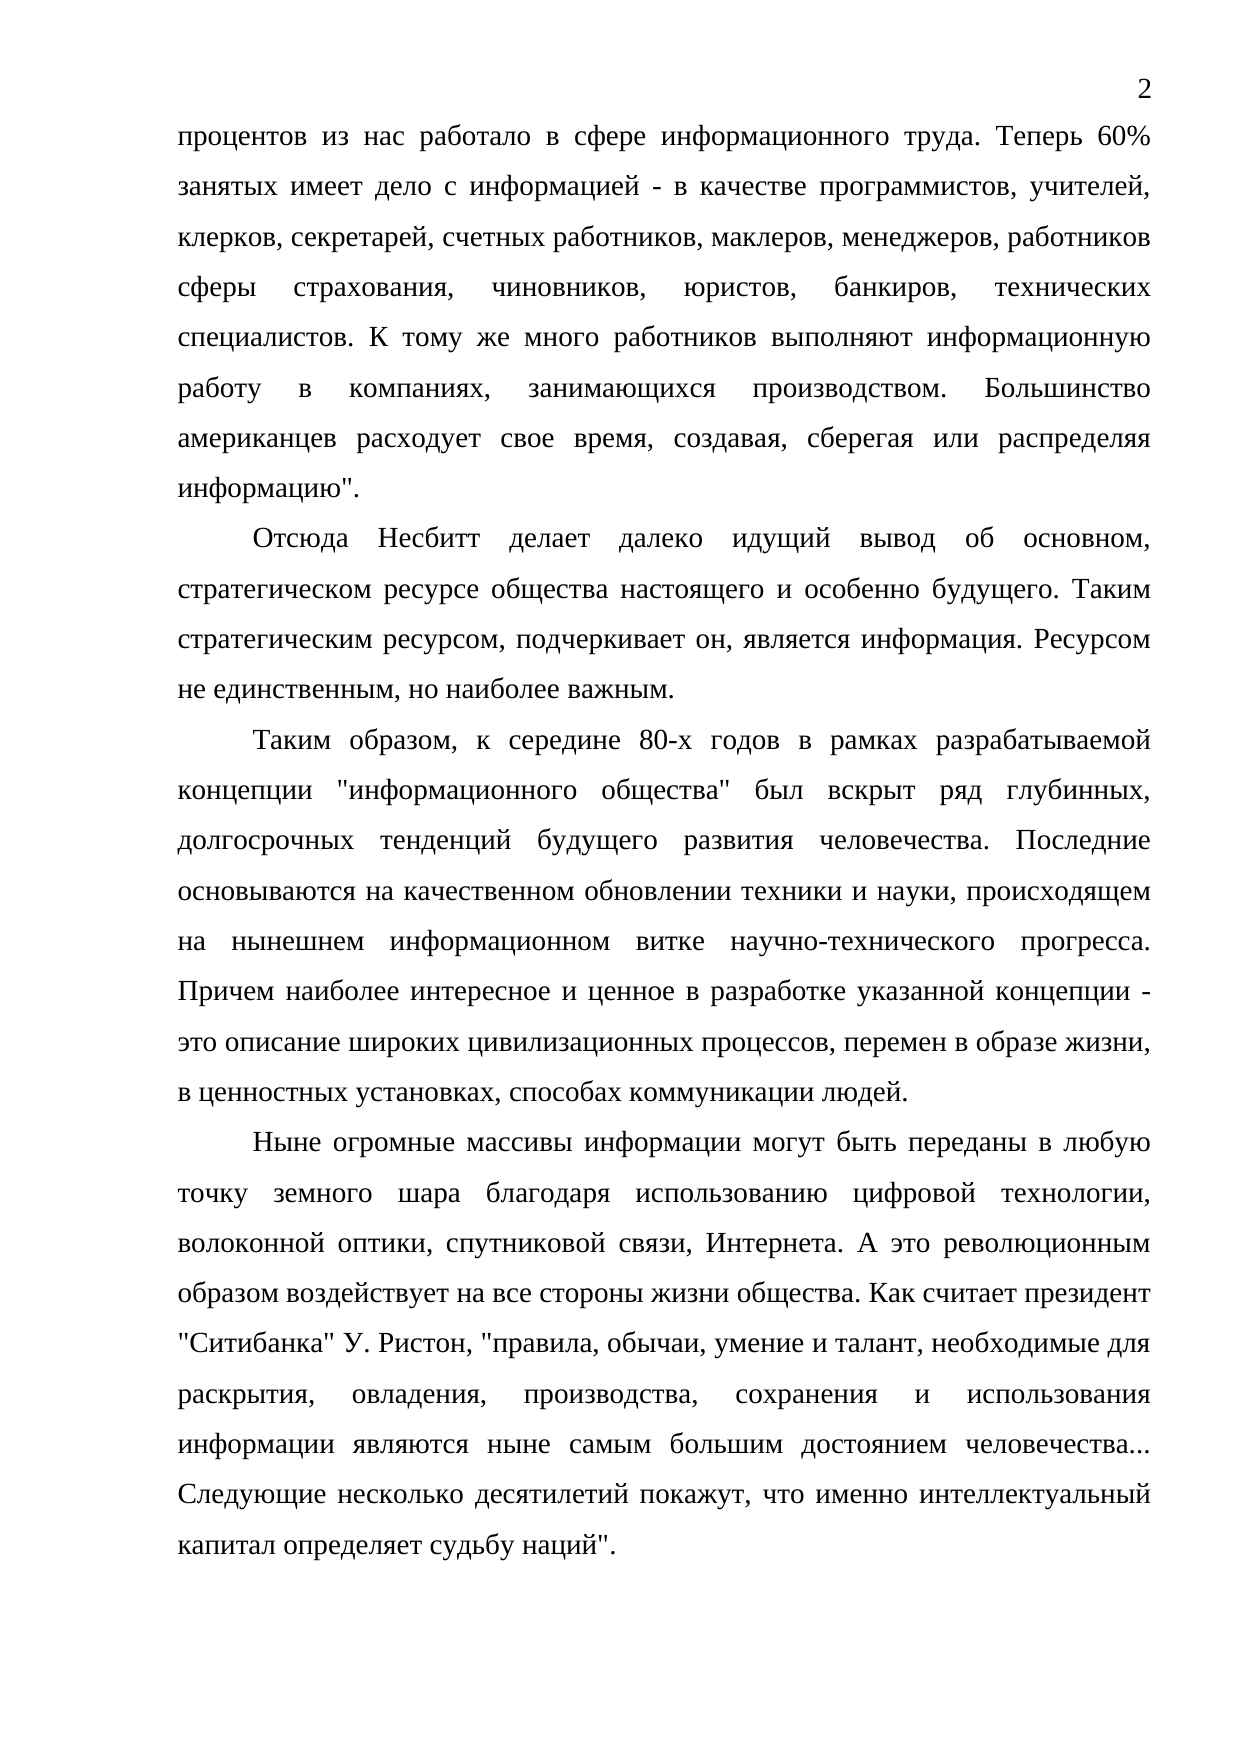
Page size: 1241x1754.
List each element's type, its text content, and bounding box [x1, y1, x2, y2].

text Отсюда Несбитт делает далеко идущий вывод об основном, стратегическом ресурсе общества настоящего и особенно будущего. Таким стратегическим ресурсом, подчеркивает он, является информация. Ресурсом не единственным, но наиболее важным. [177, 521, 1152, 705]
text Таким образом, к середине 80-х годов в рамках разрабатываемой концепции "информационного общества" был вскрыт ряд глубинных, долгосрочных тенденций будущего развития человечества. Последние основываются на качественном обновлении техники и науки, происходящем на нынешнем информационном витке научно-технического прогресса. Причем наиболее интересное и ценное в разработке указанной концепции - это описание широких цивилизационных процессов, перемен в образе жизни, в ценностных установках, способах коммуникации людей. [177, 722, 1152, 1108]
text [177, 118, 1152, 504]
text Ныне огромные массивы информации могут быть переданы в любую точку земного шара благодаря использованию цифровой технологии, волоконной оптики, спутниковой связи, Интернета. А это революционным образом воздействует на все стороны жизни общества. Как считает президент "Ситибанка" У. Ристон, "правила, обычаи, умение и талант, необходимые для раскрытия, овладения, производства, сохранения и использования информации являются ныне самым большим достоянием человечества... Следующие несколько десятилетий покажут, что именно интеллектуальный капитал определяет судьбу наций". [177, 1124, 1152, 1560]
